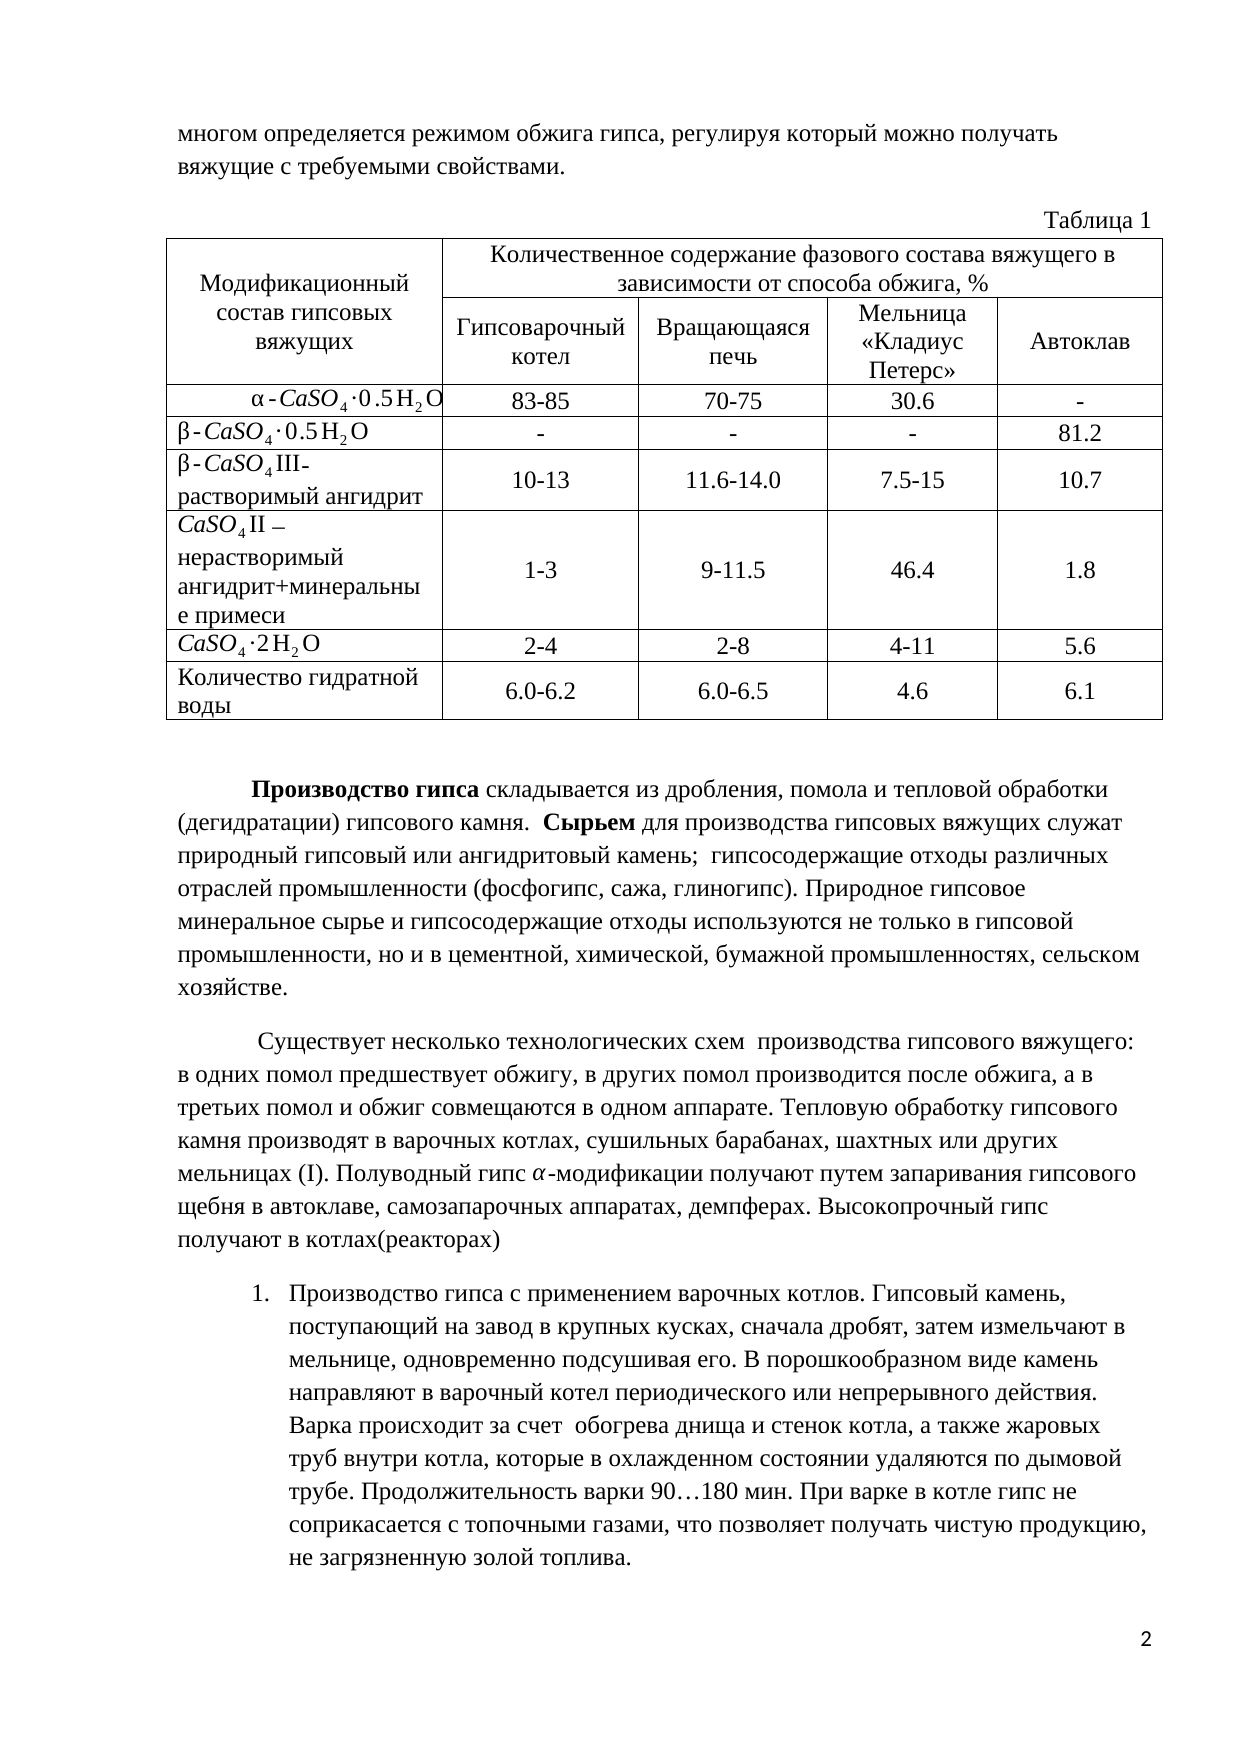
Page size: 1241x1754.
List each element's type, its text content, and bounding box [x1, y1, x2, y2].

table_cell 2-4 [443, 630, 638, 661]
text Производство гипса складывается из дробления, помола и тепловой обработки (дегидратации) гипсового камня. Сырьем для производства гипсовых вяжущих служат природный гипсовый или ангидритовый камень; гипсосодержащие отходы различных отраслей промышленности (фосфогипс, сажа, глиногипс). Природное гипсовое минеральное сырье и гипсосодержащие отходы используются не только в гипсовой промышленности, но и в цементной, химической, бумажной промышленностях, сельском хозяйстве. [177, 774, 1152, 1001]
table_cell - [639, 417, 827, 449]
table_cell 7.5-15 [828, 450, 997, 510]
table_cell 10.7 [998, 450, 1162, 510]
table_cell 30.6 [828, 385, 997, 416]
table_cell Вращающаяся печь [639, 298, 827, 384]
text Таблица 1 [177, 205, 1152, 234]
table_cell 5.6 [998, 630, 1162, 661]
table_cell 6.0-6.2 [443, 662, 638, 719]
table_cell 70-75 [639, 385, 827, 416]
table_header Модификационный состав гипсовых вяжущих [167, 239, 442, 384]
table_header Количественное содержание фазового состава вяжущего в зависимости от способа обжига, % [443, 239, 1162, 297]
table_cell Количество гидратной воды [167, 662, 442, 719]
table_cell 4-11 [828, 630, 997, 661]
table_cell - [828, 417, 997, 449]
table_cell 4.6 [828, 662, 997, 719]
table_cell - [443, 417, 638, 449]
table_cell - [998, 385, 1162, 416]
table_cell –нерастворимый ангидрит+минеральные примеси [167, 511, 442, 628]
table_cell Гипсоварочный котел [443, 298, 638, 384]
table_cell 1-3 [443, 511, 638, 628]
table_cell Мельница «Кладиус Петерс» [828, 298, 997, 384]
table_cell [167, 385, 442, 416]
table_cell -растворимый ангидрит [167, 450, 442, 510]
table_cell 11.6-14.0 [639, 450, 827, 510]
text Существует несколько технологических схем производства гипсового вяжущего: в одних помол предшествует обжигу, в других помол производится после обжига, а в третьих помол и обжиг совмещаются в одном аппарате. Тепловую обработку гипсового камня производят в варочных котлах, сушильных барабанах, шахтных или других мельницах (I). Полуводный гипс -модификации получают путем запаривания гипсового щебня в автоклаве, самозапарочных аппаратах, демпферах. Высокопрочный гипс получают в котлах(реакторах) [177, 1026, 1152, 1253]
table_cell Автоклав [998, 298, 1162, 384]
list Производство гипса с применением варочных котлов. Гипсовый камень, поступающий на завод в крупных кусках, сначала дробят, затем измельчают в мельнице, одновременно подсушивая его. В порошкообразном виде камень направляют в варочный котел периодического или непрерывного действия. Варка происходит за счет обогрева днища и стенок котла, а также жаровых труб внутри котла, которые в охлажденном состоянии удаляются по дымовой трубе. Продолжительность варки 90…180 мин. При варке в котле гипс не соприкасается с топочными газами, что позволяет получать чистую продукцию, не загрязненную золой топлива. [251, 1278, 1152, 1571]
table_cell 2-8 [639, 630, 827, 661]
table_cell 1.8 [998, 511, 1162, 628]
table_cell 9-11.5 [639, 511, 827, 628]
table_cell 46.4 [828, 511, 997, 628]
table_cell 6.0-6.5 [639, 662, 827, 719]
table_cell 10-13 [443, 450, 638, 510]
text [177, 118, 1152, 180]
table_cell 6.1 [998, 662, 1162, 719]
table_cell [167, 630, 442, 661]
table_cell 83-85 [443, 385, 638, 416]
table_cell 81.2 [998, 417, 1162, 449]
table_cell [167, 417, 442, 449]
